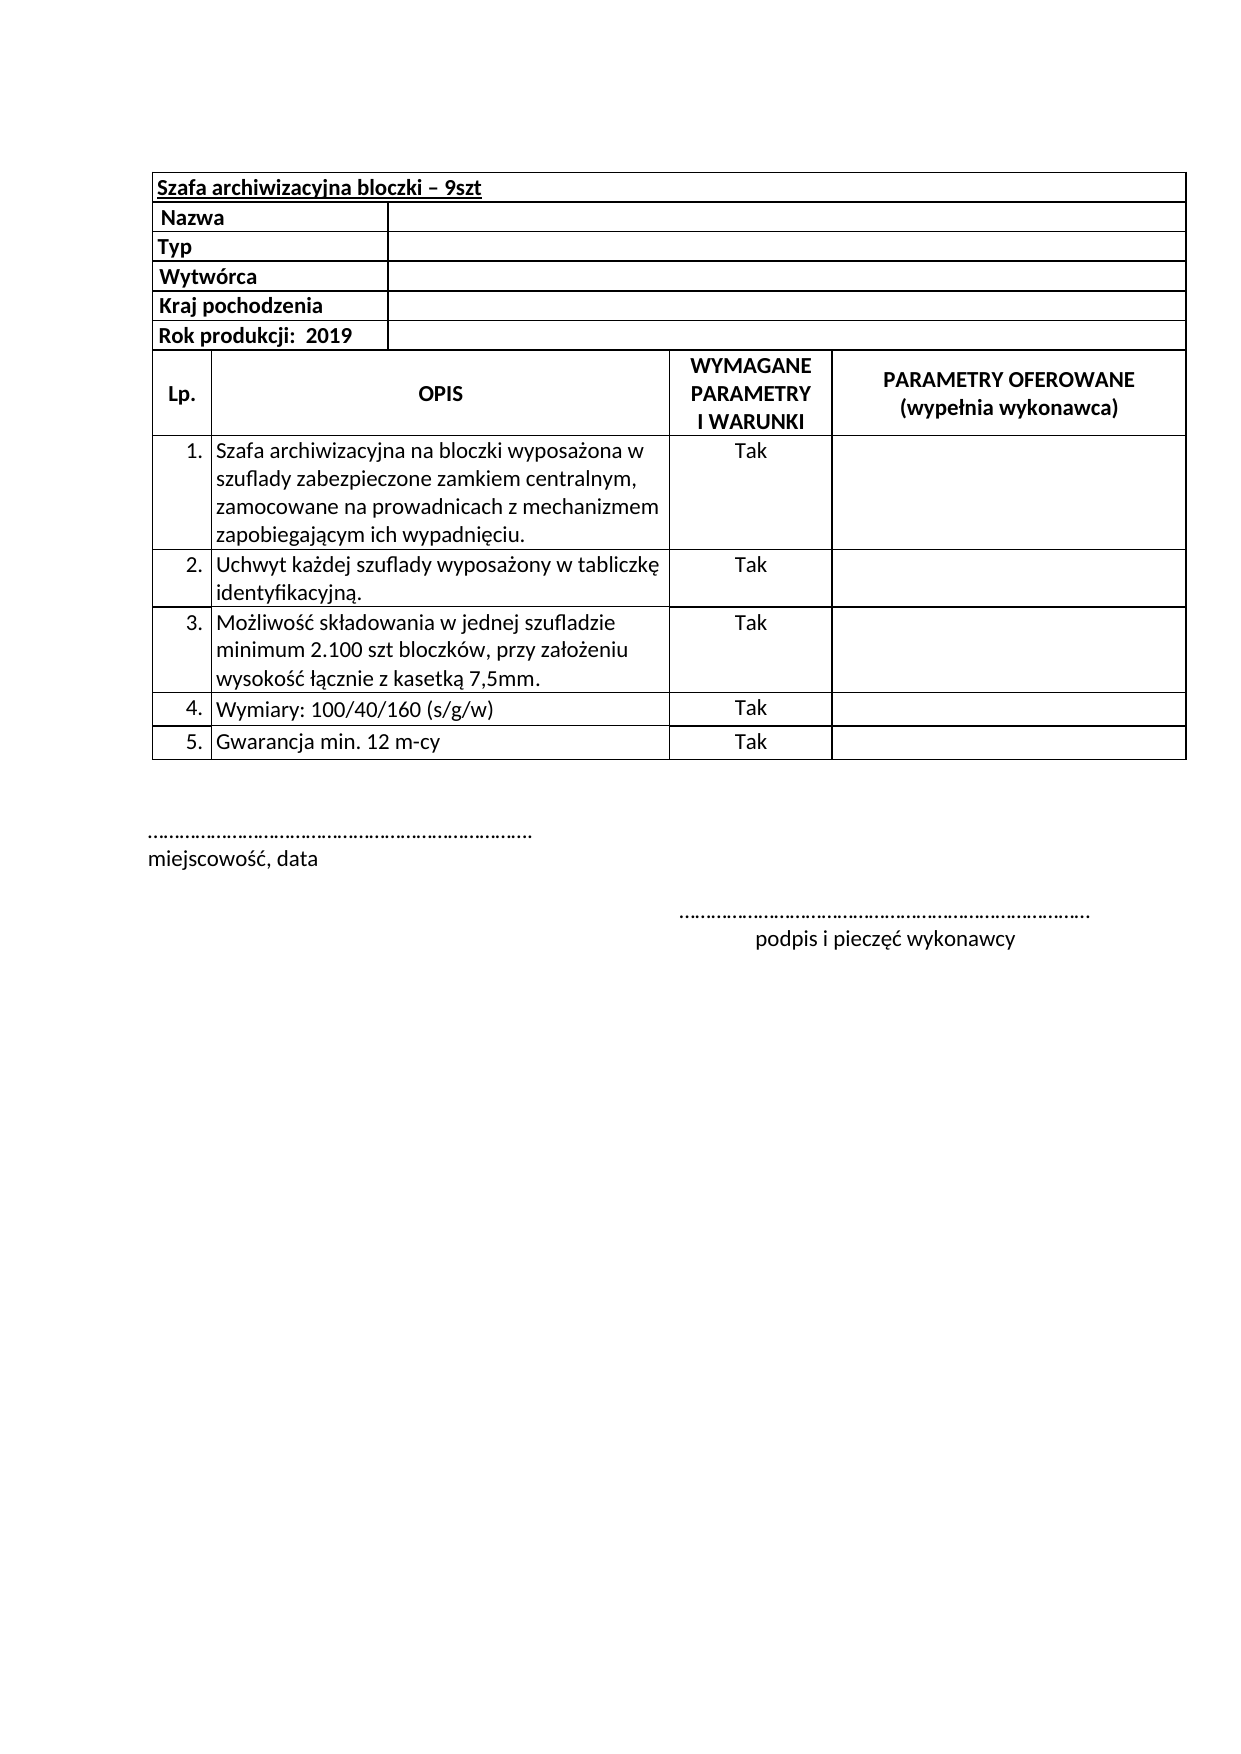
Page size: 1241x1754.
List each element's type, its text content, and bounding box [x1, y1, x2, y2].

table_cell [153, 727, 211, 758]
table_cell OPIS [212, 351, 669, 435]
text ………………………………………………………………. [148, 816, 1093, 844]
table_cell PARAMETRY OFEROWANE (wypełnia wykonawca) [833, 351, 1185, 435]
table_cell Lp. [153, 351, 211, 435]
table_cell [833, 550, 1185, 606]
table_cell Uchwyt każdej szuflady wyposażony w tabliczkę identyfikacyjną. [362, 550, 669, 606]
table_cell [833, 727, 1185, 758]
table_cell [833, 693, 1185, 725]
table_cell Szafa archiwizacyjna na bloczki wyposażona w szuflady zabezpieczone zamkiem centralnym, zamocowane na prowadnicach z mechanizmem zapobiegającym ich wypadnięciu. [212, 436, 669, 548]
table_cell [153, 550, 211, 606]
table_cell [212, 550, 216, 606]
table_cell Tak [670, 436, 831, 548]
table_header Szafa archiwizacyjna bloczki – 9szt [153, 173, 1185, 201]
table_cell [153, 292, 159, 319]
table_cell [833, 436, 1185, 548]
table_cell Możliwość składowania w jednej szufladzie minimum 2.100 szt bloczków, przy założeniu wysokość łącznie z kasetką 7,5mm. [212, 607, 669, 692]
text podpis i pieczęć wykonawcy [148, 924, 1093, 952]
table_cell Wymiary: 100/40/160 (s/g/w) [212, 693, 669, 725]
text …………………………………………………………………… [148, 872, 1093, 924]
table_cell Tak [670, 727, 831, 758]
table_cell Tak [670, 550, 831, 606]
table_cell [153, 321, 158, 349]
table_cell Tak [670, 693, 831, 725]
table_cell Tak [670, 608, 831, 692]
table_cell [153, 608, 211, 692]
table_cell WYMAGANE PARAMETRY I WARUNKI [670, 351, 831, 435]
table_cell [153, 693, 211, 725]
table_cell Gwarancja min. 12 m-cy [212, 726, 669, 758]
text miejscowość, data [148, 844, 1093, 872]
table_cell [153, 436, 211, 548]
table_cell [833, 608, 1185, 692]
